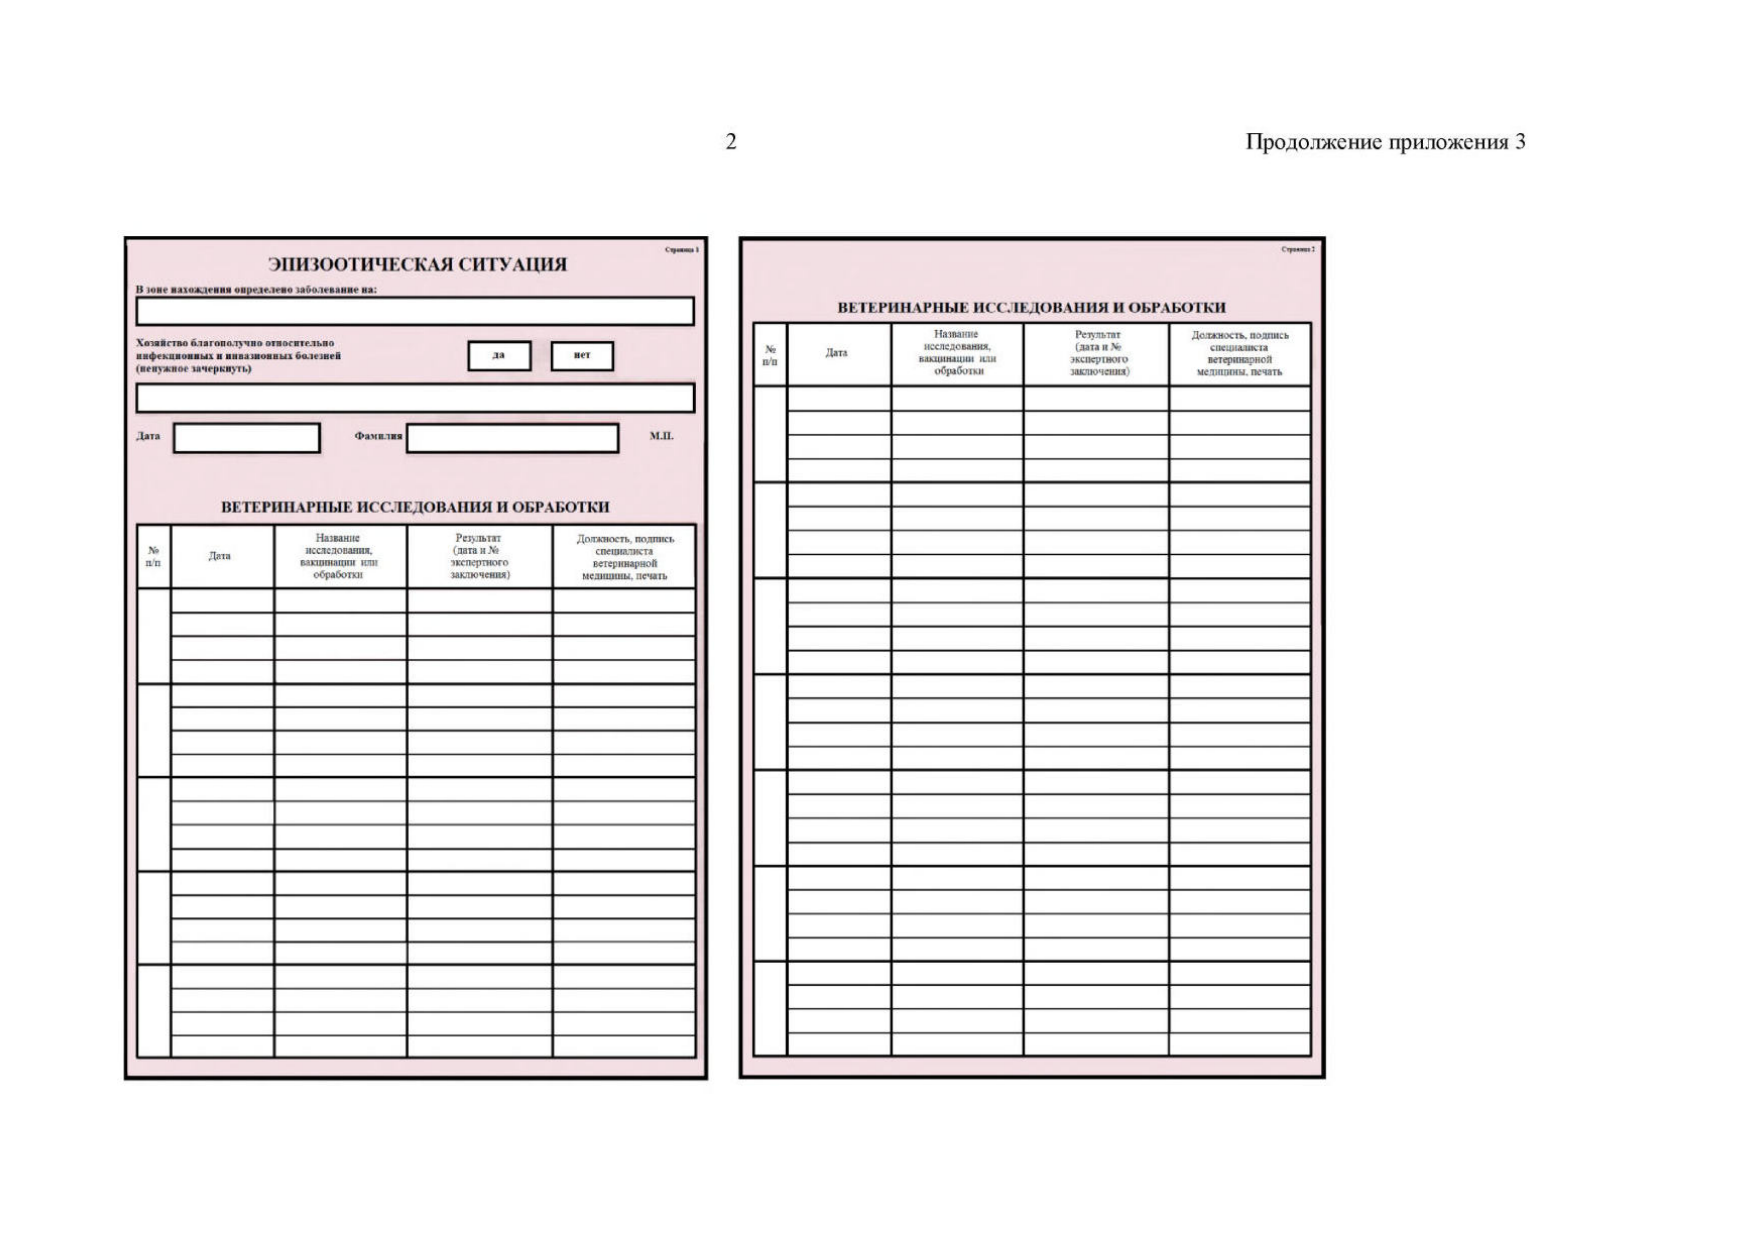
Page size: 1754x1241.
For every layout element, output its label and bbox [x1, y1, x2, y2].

picture [101, 117, 1546, 1102]
